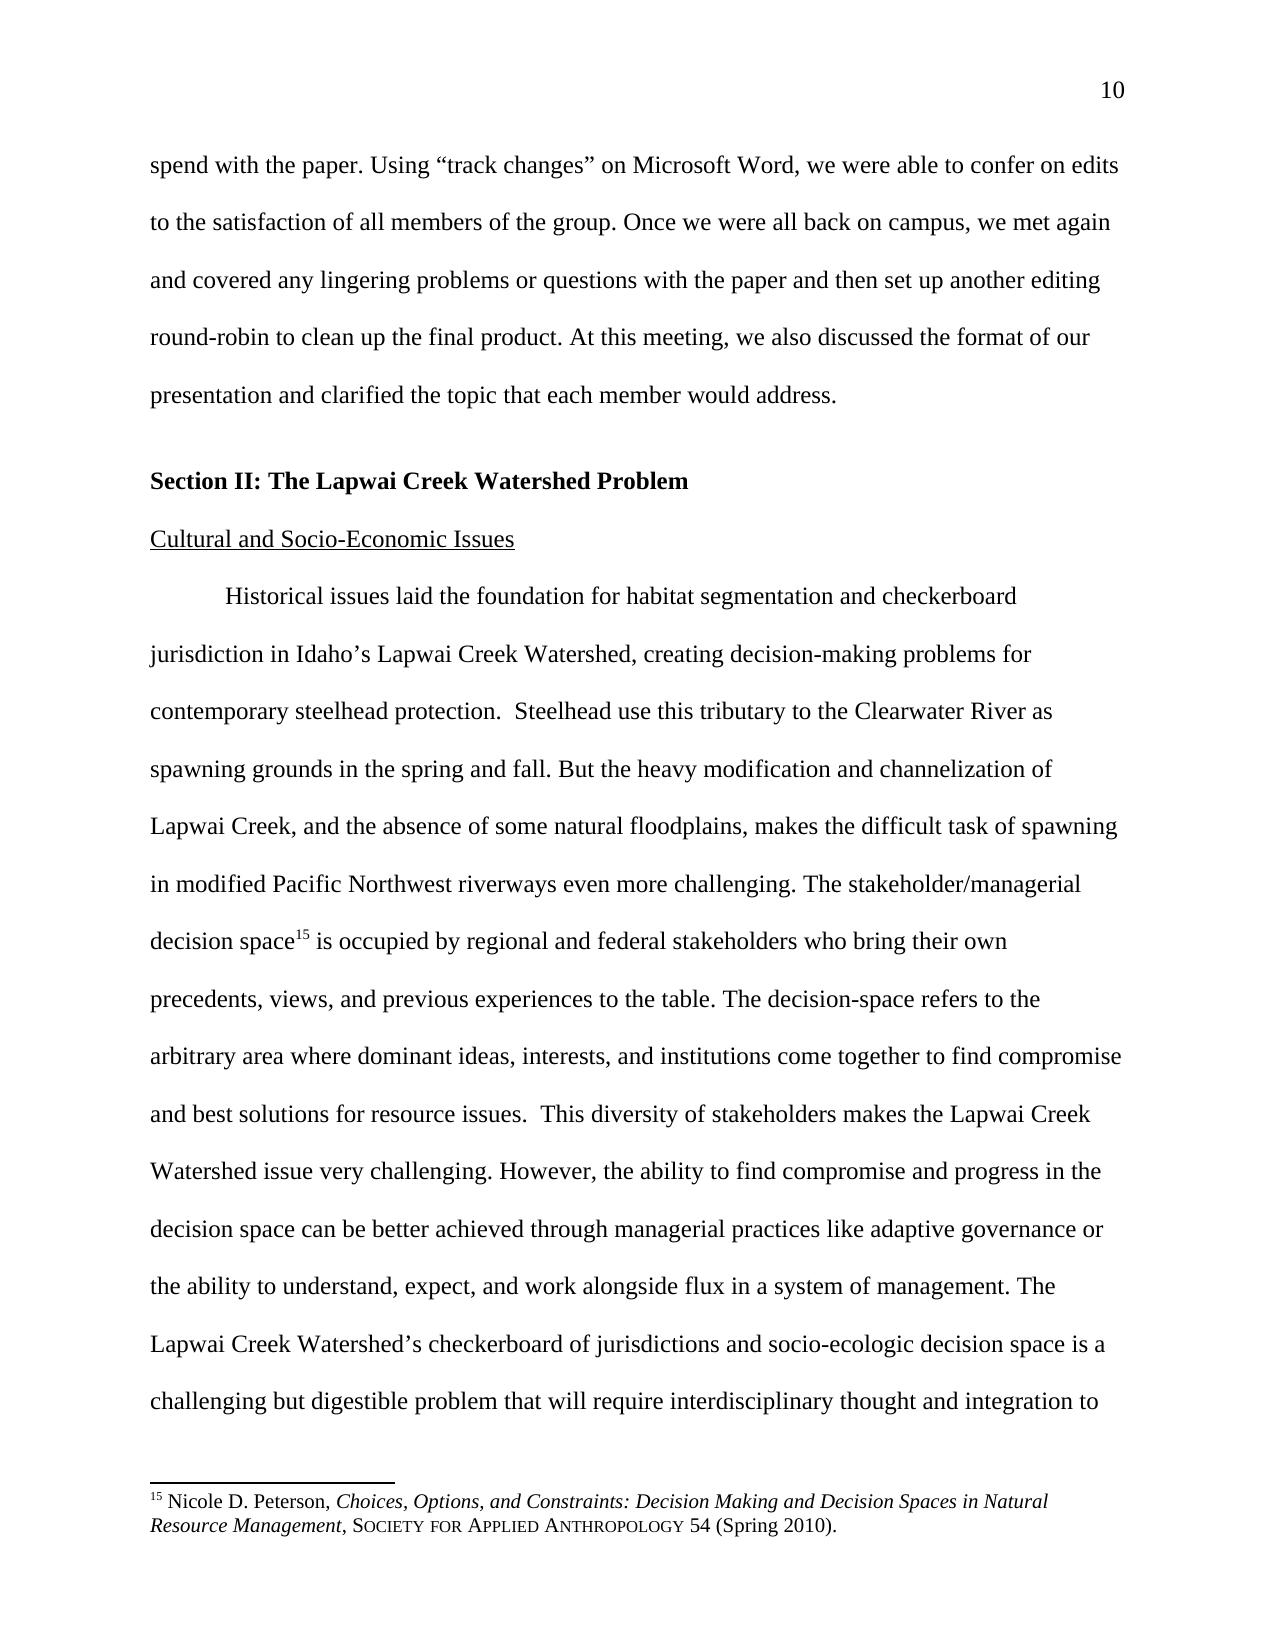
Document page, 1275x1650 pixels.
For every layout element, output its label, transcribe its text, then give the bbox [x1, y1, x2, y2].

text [150, 581, 1125, 1415]
text Cultural and Socio-Economic Issues [150, 524, 1125, 552]
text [150, 150, 1125, 409]
text Section II: The Lapwai Creek Watershed Problem [150, 466, 1125, 495]
